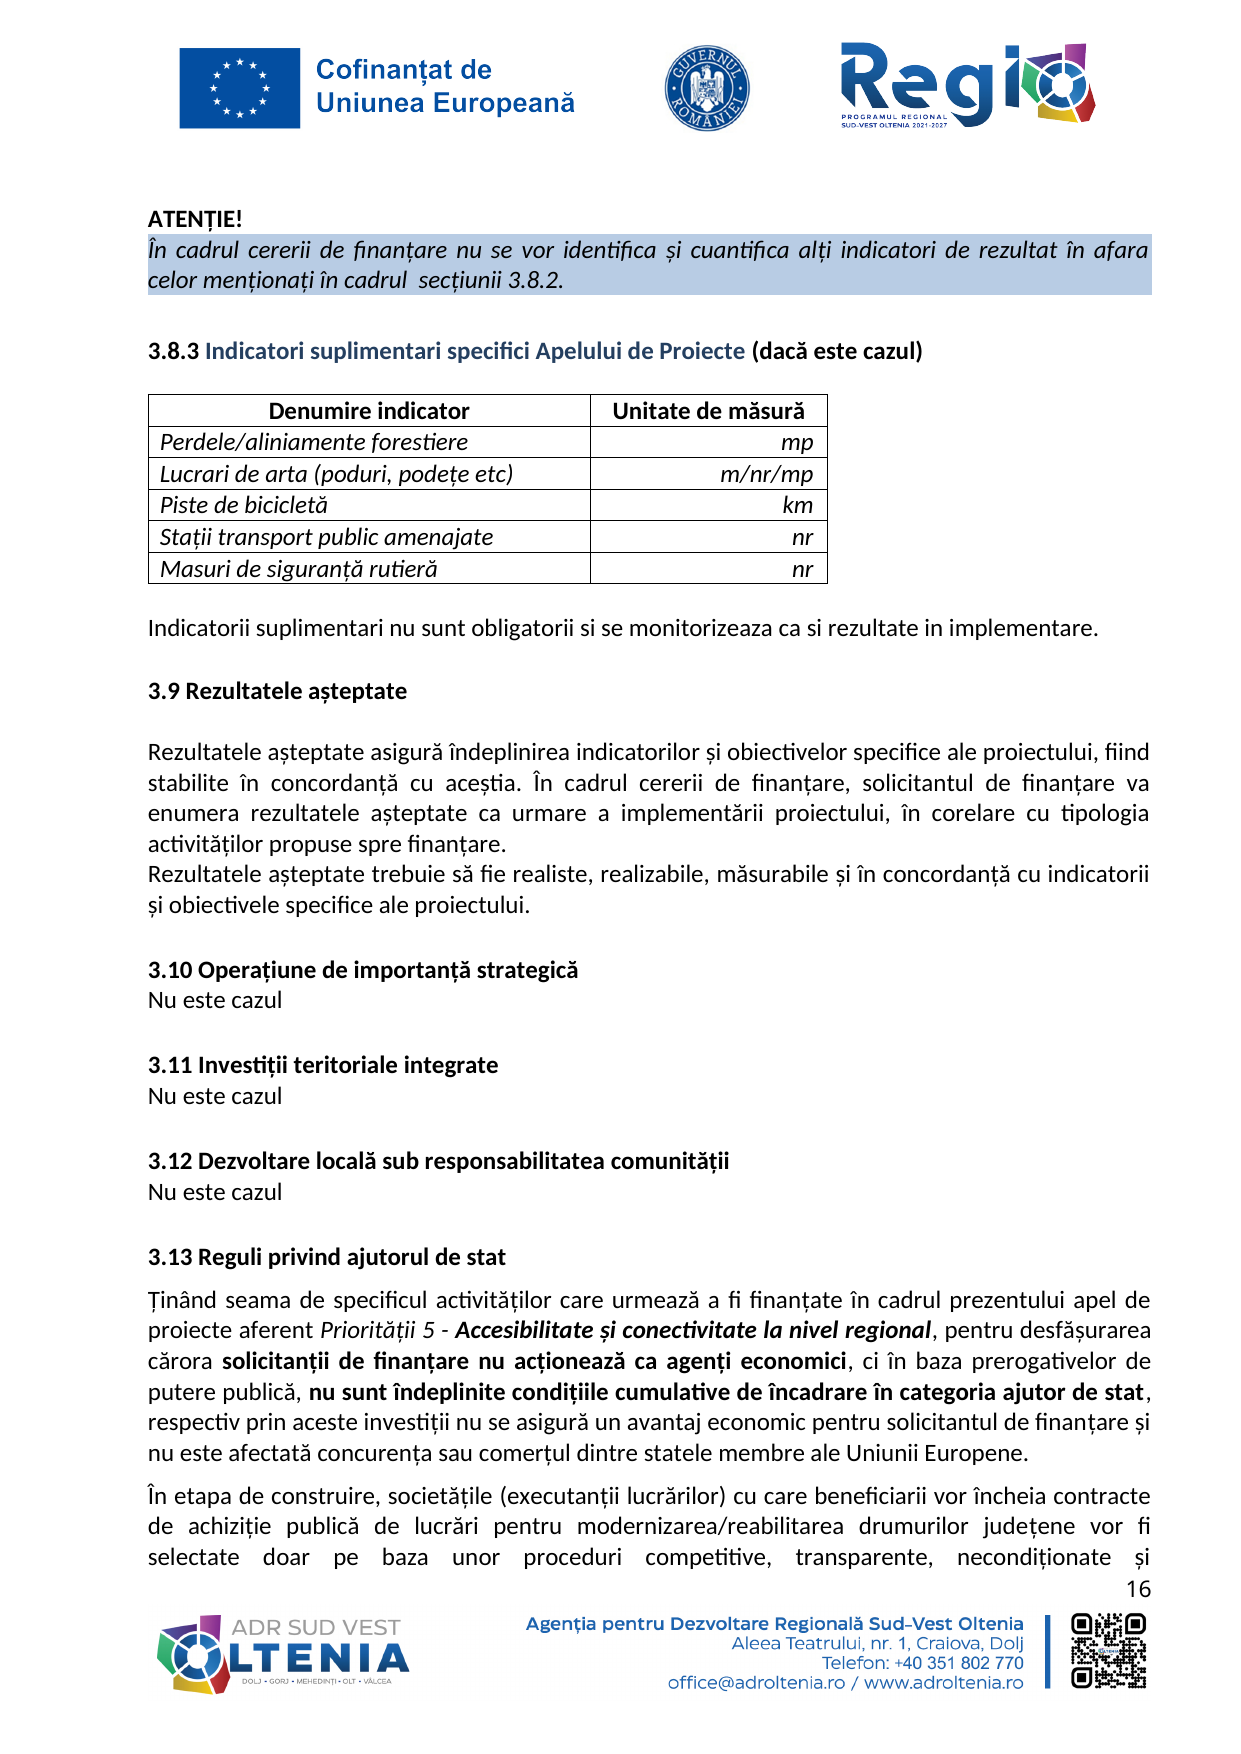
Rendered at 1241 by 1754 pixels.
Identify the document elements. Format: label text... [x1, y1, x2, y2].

text Nu este cazul [148, 1176, 1152, 1206]
text Nu este cazul [148, 1080, 1152, 1111]
subtitle 3.9 Rezultatele așteptate [148, 675, 1152, 706]
table_cell nr [591, 521, 827, 552]
subtitle 3.8.3 Indicatori suplimentari specifici Apelului de Proiecte (dacă este cazul) [148, 335, 1152, 366]
table_cell Masuri de siguranță rutieră [149, 553, 590, 583]
table_cell Lucrari de arta (poduri, podețe etc) [149, 458, 590, 489]
subtitle 3.10 Operațiune de importanță strategică [148, 954, 1152, 984]
table_cell m/nr/mp [591, 458, 827, 489]
text Rezultatele așteptate asigură îndeplinirea indicatorilor și obiectivelor specifice ale proiectului, fiind stabilite în concordanță cu aceștia. În cadrul cererii de finanțare, solicitantul de finanțare va enumera rezultatele așteptate ca urmare a implementării proiectului, în corelare cu tipologia activităților propuse spre finanțare. [148, 736, 1152, 858]
text Indicatorii suplimentari nu sunt obligatorii si se monitorizeaza ca si rezultate in implementare. [148, 612, 1152, 643]
text ATENȚIE! [148, 203, 1152, 234]
subtitle 3.11 Investiții teritoriale integrate [148, 1050, 1152, 1080]
table_cell mp [591, 427, 827, 457]
table_header Denumire indicator [149, 395, 590, 426]
table_cell Perdele/aliniamente forestiere [149, 427, 590, 457]
picture [147, 1604, 1151, 1701]
picture [660, 43, 755, 133]
subtitle 3.13 Reguli privind ajutorul de stat [148, 1241, 1152, 1272]
picture [839, 41, 1098, 131]
picture [174, 43, 577, 132]
table_cell nr [591, 553, 827, 583]
table_header Unitate de măsură [591, 395, 827, 426]
text Ţinând seama de specificul activităţilor care urmează a fi finanţate în cadrul prezentului apel de proiecte aferent Priorității 5 - Accesibilitate și conectivitate la nivel regional, pentru desfăşurarea cărora solicitanţii de finanţare nu acţionează ca agenţi economici, ci în baza prerogativelor de putere publică, nu sunt îndeplinite condiţiile cumulative de încadrare în categoria ajutor de stat, respectiv prin aceste investiţii nu se asigură un avantaj economic pentru solicitantul de finanţare și nu este afectată concurenţa sau comerțul dintre statele membre ale Uniunii Europene. [148, 1284, 1152, 1467]
table_cell Piste de bicicletă [149, 490, 590, 520]
table_cell Stații transport public amenajate [149, 521, 590, 552]
table_cell km [591, 490, 827, 520]
subtitle 3.12 Dezvoltare locală sub responsabilitatea comunității [148, 1145, 1152, 1176]
text Rezultatele așteptate trebuie să fie realiste, realizabile, măsurabile și în concordanță cu indicatorii și obiectivele specifice ale proiectului. [148, 858, 1152, 919]
text Nu este cazul [148, 984, 1152, 1015]
text În cadrul cererii de finanțare nu se vor identifica și cuantifica alți indicatori de rezultat în afara celor menționați în cadrul secțiunii 3.8.2. [148, 234, 1152, 295]
